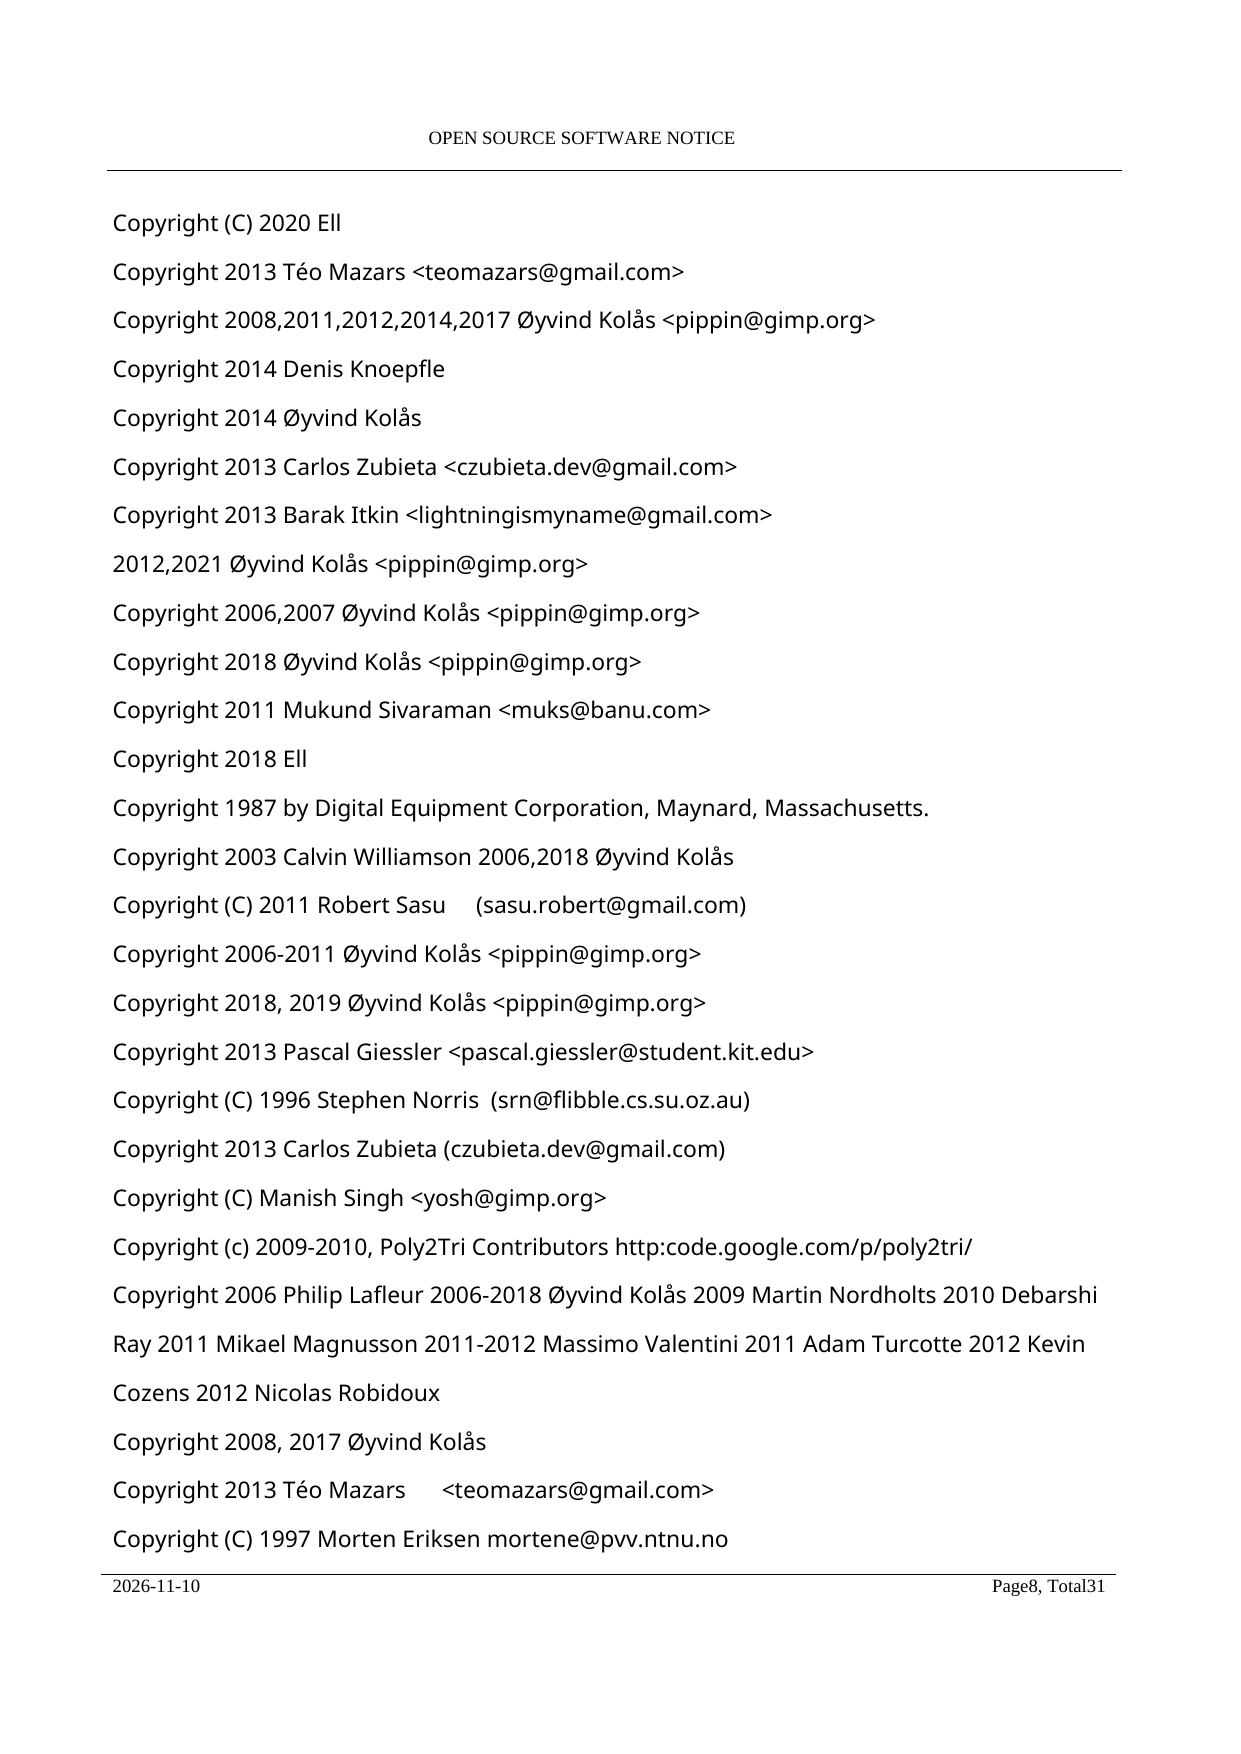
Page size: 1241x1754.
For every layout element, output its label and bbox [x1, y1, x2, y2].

text [112, 206, 1128, 1555]
